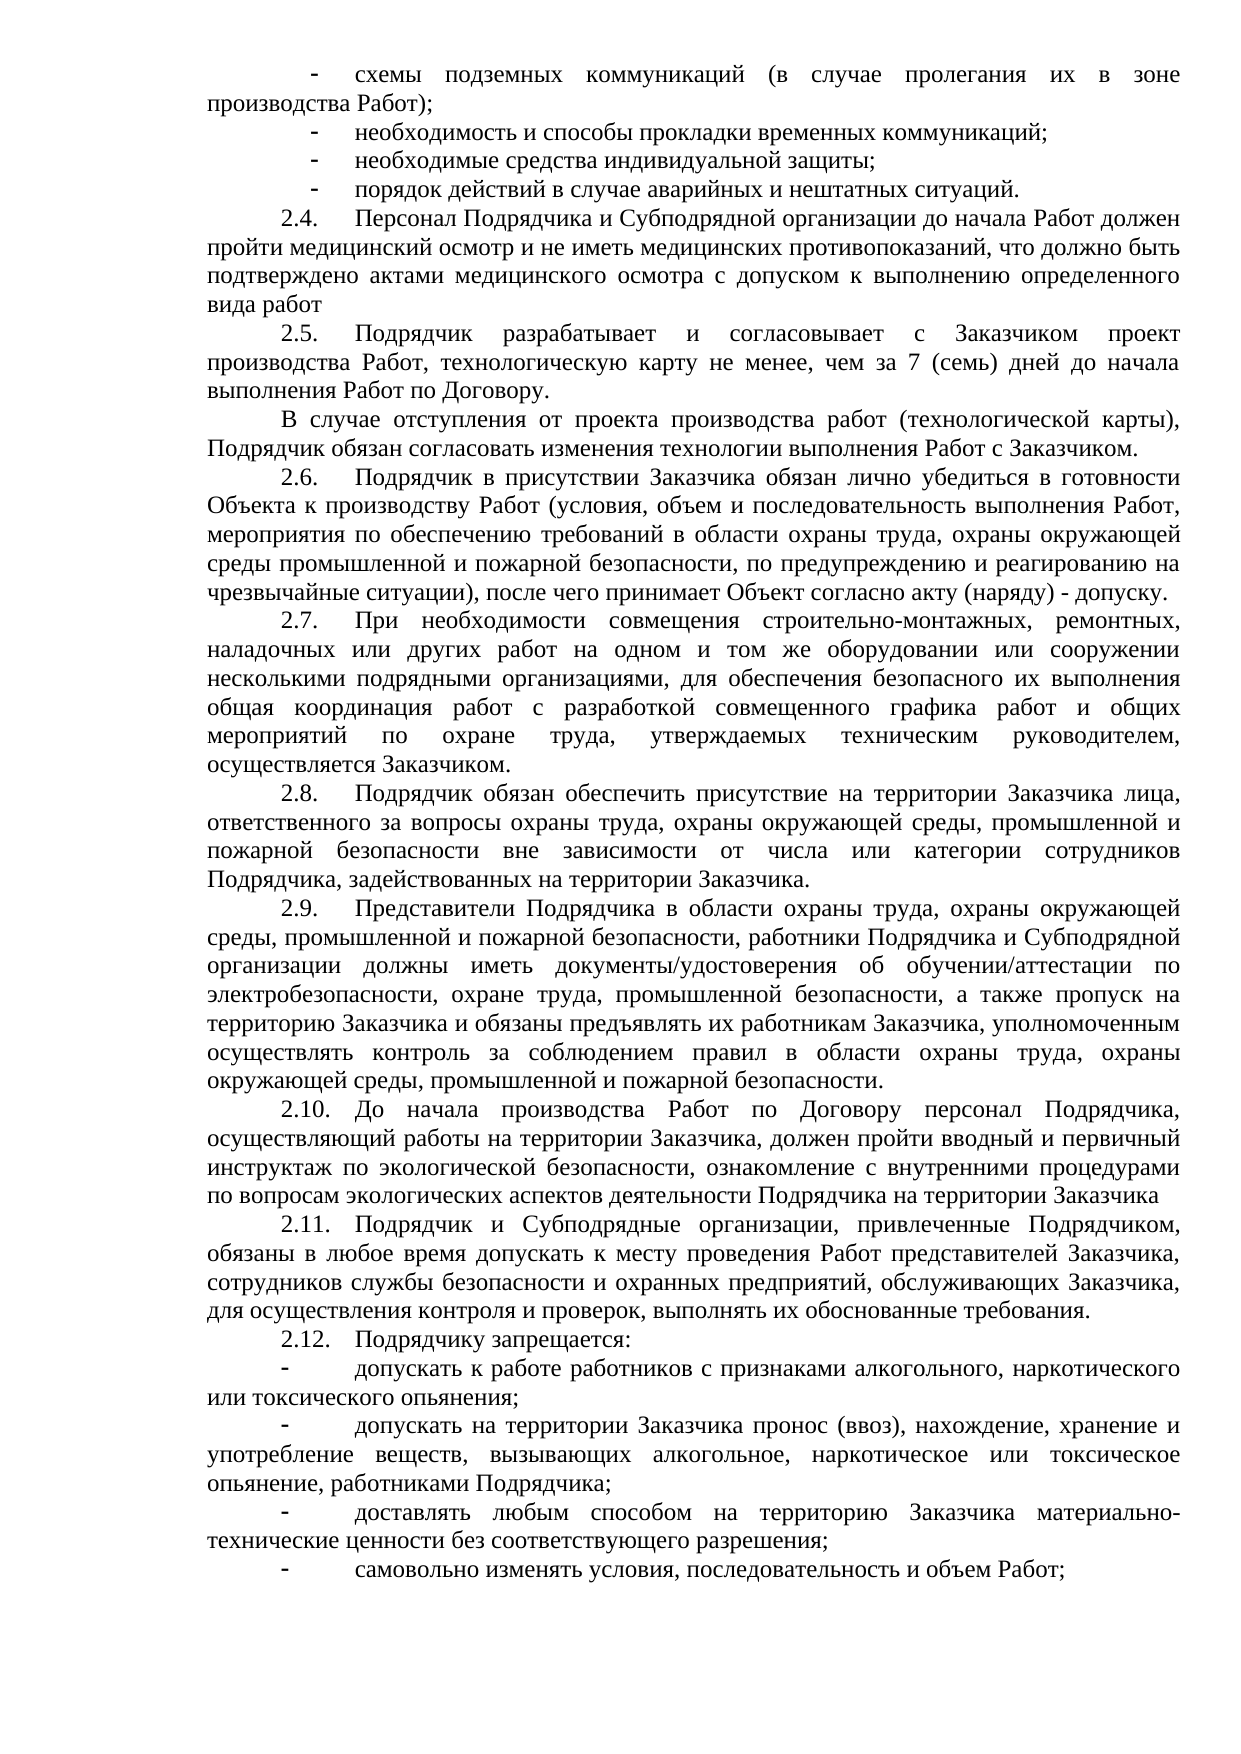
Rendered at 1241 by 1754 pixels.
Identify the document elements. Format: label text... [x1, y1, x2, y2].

list необходимость и способы прокладки временных коммуникаций; [207, 117, 1181, 145]
list Представители Подрядчика в области охраны труда, охраны окружающей среды, промышленной и пожарной безопасности, работники Подрядчика и Субподрядной организации должны иметь документы/удостоверения об обучении/аттестации по электробезопасности, охране труда, промышленной безопасности, а также пропуск на территорию Заказчика и обязаны предъявлять их работникам Заказчика, уполномоченным осуществлять контроль за соблюдением правил в области охраны труда, охраны окружающей среды, промышленной и пожарной безопасности. [207, 893, 1181, 1094]
list Подрядчик в присутствии Заказчика обязан лично убедиться в готовности Объекта к производству Работ (условия, объем и последовательность выполнения Работ, мероприятия по обеспечению требований в области охраны труда, охраны окружающей среды промышленной и пожарной безопасности, по предупреждению и реагированию на чрезвычайные ситуации), после чего принимает Объект согласно акту (наряду) - допуску. [207, 462, 1181, 605]
list порядок действий в случае аварийных и нештатных ситуаций. [207, 174, 1181, 203]
list схемы подземных коммуникаций (в случае пролегания их в зоне производства Работ); [207, 59, 1181, 117]
list Подрядчик разрабатывает и согласовывает с Заказчиком проект производства Работ, технологическую карту не менее, чем за 7 (семь) дней до начала выполнения Работ по Договору. [207, 318, 1181, 404]
list До начала производства Работ по Договору персонал Подрядчика, осуществляющий работы на территории Заказчика, должен пройти вводный и первичный инструктаж по экологической безопасности, ознакомление с внутренними процедурами по вопросам экологических аспектов деятельности Подрядчика на территории Заказчика [207, 1094, 1181, 1209]
list допускать на территории Заказчика пронос (ввоз), нахождение, хранение и употребление веществ, вызывающих алкогольное, наркотическое или токсическое опьянение, работниками Подрядчика; [207, 1410, 1181, 1497]
list Персонал Подрядчика и Субподрядной организации до начала Работ должен пройти медицинский осмотр и не иметь медицинских противопоказаний, что должно быть подтверждено актами медицинского осмотра с допуском к выполнению определенного вида работ [207, 203, 1181, 318]
list Подрядчик обязан обеспечить присутствие на территории Заказчика лица, ответственного за вопросы охраны труда, охраны окружающей среды, промышленной и пожарной безопасности вне зависимости от числа или категории сотрудников Подрядчика, задействованных на территории Заказчика. [207, 778, 1181, 893]
text В случае отступления от проекта производства работ (технологической карты), Подрядчик обязан согласовать изменения технологии выполнения Работ с Заказчиком. [207, 404, 1181, 462]
list Подрядчику запрещается: [207, 1324, 1181, 1353]
list Подрядчик и Субподрядные организации, привлеченные Подрядчиком, обязаны в любое время допускать к месту проведения Работ представителей Заказчика, сотрудников службы безопасности и охранных предприятий, обслуживающих Заказчика, для осуществления контроля и проверок, выполнять их обоснованные требования. [207, 1209, 1181, 1324]
list При необходимости совмещения строительно-монтажных, ремонтных, наладочных или других работ на одном и том же оборудовании или сооружении несколькими подрядными организациями, для обеспечения безопасного их выполнения общая координация работ с разработкой совмещенного графика работ и общих мероприятий по охране труда, утверждаемых техническим руководителем, осуществляется Заказчиком. [207, 605, 1181, 778]
list самовольно изменять условия, последовательность и объем Работ; [207, 1554, 1181, 1583]
list доставлять любым способом на территорию Заказчика материально-технические ценности без соответствующего разрешения; [207, 1497, 1181, 1554]
list необходимые средства индивидуальной защиты; [207, 145, 1181, 174]
list допускать к работе работников с признаками алкогольного, наркотического или токсического опьянения; [207, 1353, 1181, 1410]
